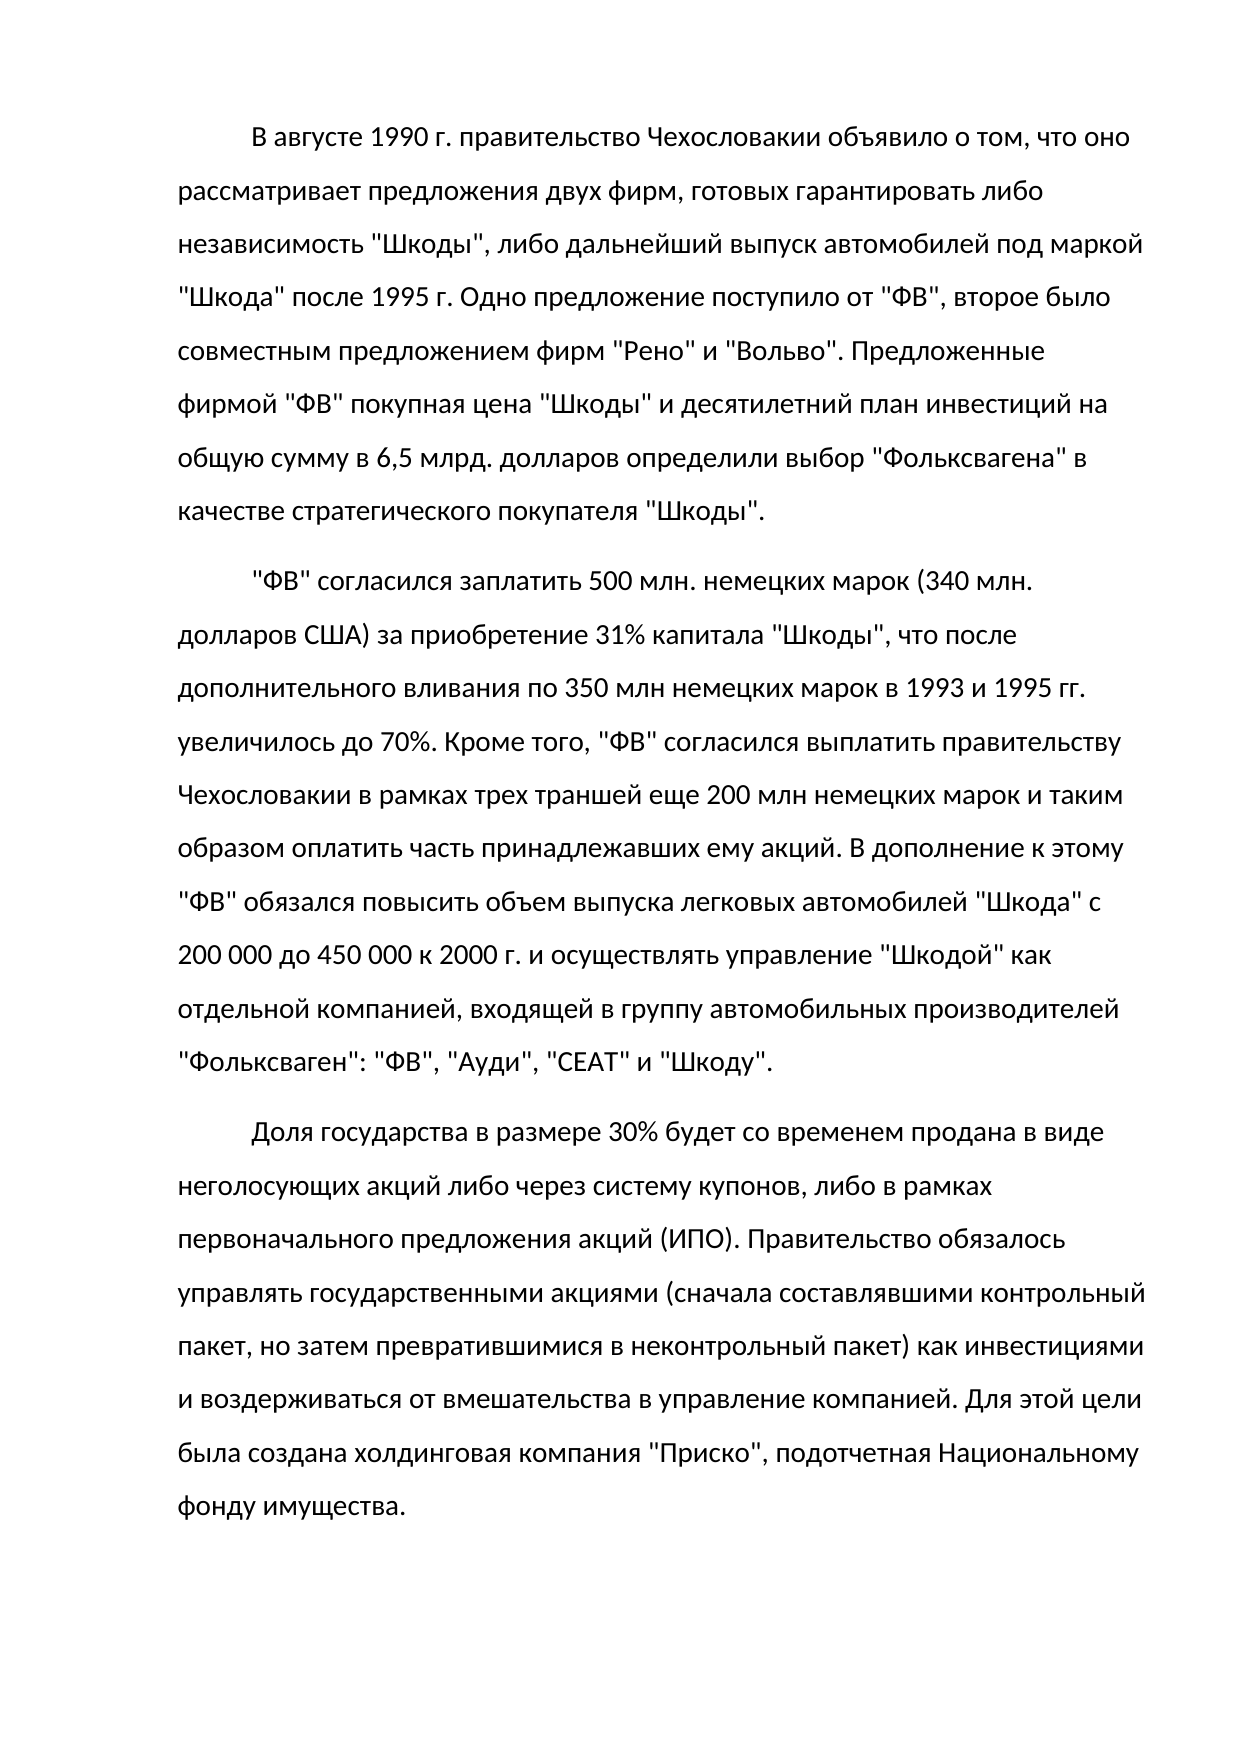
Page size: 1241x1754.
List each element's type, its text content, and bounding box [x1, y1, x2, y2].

text "ФВ" согласился заплатить 500 млн. немецких марок (340 млн. долларов США) за приобретение 31% капитала "Шкоды", что после дополнительного вливания по 350 млн немецких марок в 1993 и 1995 гг. увеличилось до 70%. Кроме того, "ФВ" согласился выплатить правительству Чехословакии в рамках трех траншей еще 200 млн немецких марок и таким образом оплатить часть принадлежавших ему акций. В дополнение к этому "ФВ" обязался повысить объем выпуска легковых автомобилей "Шкода" с 200 000 до 450 000 к 2000 г. и осуществлять управление "Шкодой" как отдельной компанией, входящей в группу автомобильных производителей "Фольксваген": "ФВ", "Ауди", "СЕАТ" и "Шкоду". [177, 562, 1152, 1079]
text В августе 1990 г. правительство Чехословакии объявило о том, что оно рассматривает предложения двух фирм, готовых гарантировать либо независимость "Шкоды", либо дальнейший выпуск автомобилей под маркой "Шкода" после 1995 г. Одно предложение поступило от "ФВ", второе было совместным предложением фирм "Рено" и "Вольво". Предложенные фирмой "ФВ" покупная цена "Шкоды" и десятилетний план инвестиций на общую сумму в 6,5 млрд. долларов определили выбор "Фольксвагена" в качестве стратегического покупателя "Шкоды". [177, 118, 1152, 528]
text Доля государства в размере 30% будет со временем продана в виде неголосующих акций либо через систему купонов, либо в рамках первоначального предложения акций (ИПО). Правительство обязалось управлять государственными акциями (сначала составлявшими контрольный пакет, но затем превратившимися в неконтрольный пакет) как инвестициями и воздерживаться от вмешательства в управление компанией. Для этой цели была создана холдинговая компания "Приско", подотчетная Национальному фонду имущества. [177, 1113, 1152, 1523]
